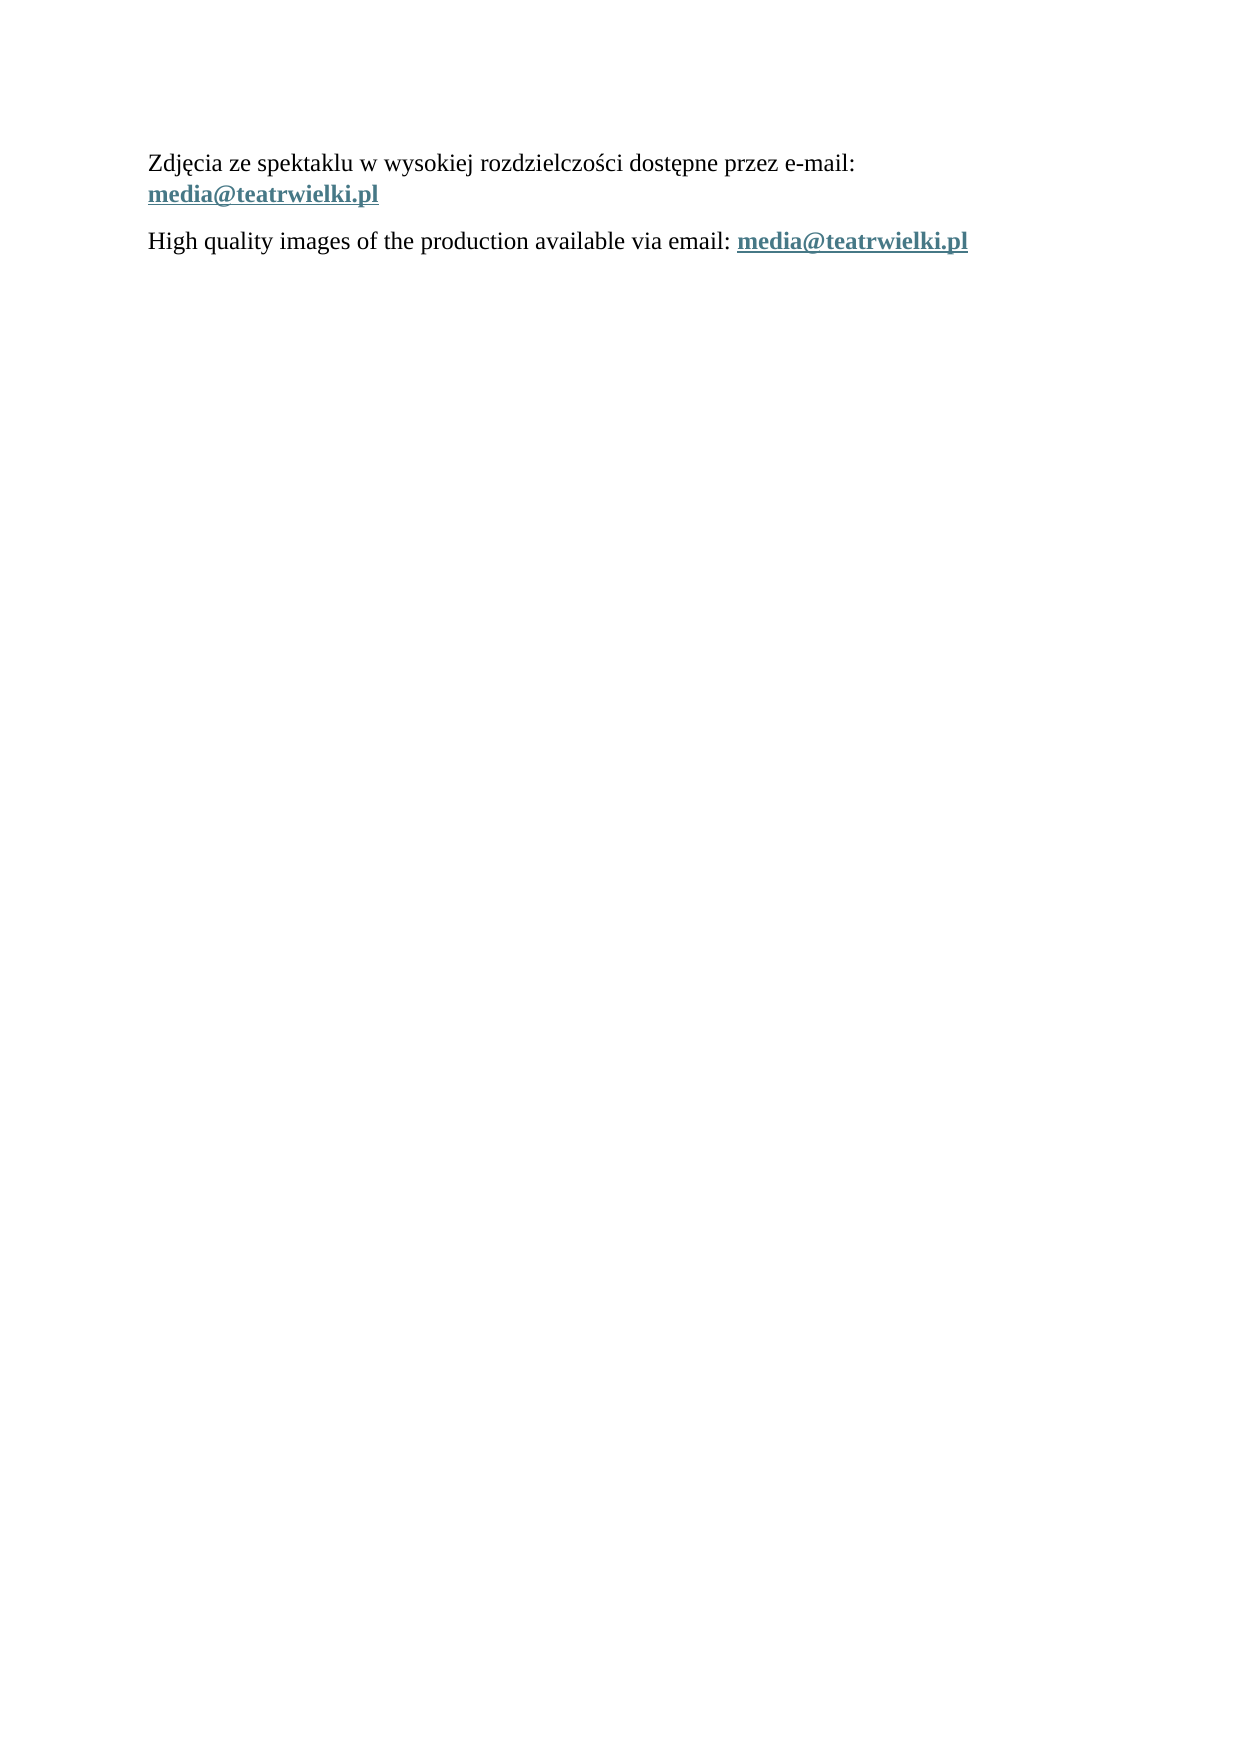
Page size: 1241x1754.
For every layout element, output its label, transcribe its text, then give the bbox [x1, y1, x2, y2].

text Zdjęcia ze spektaklu w wysokiej rozdzielczości dostępne przez e-mail: media@teatrwielki.pl [148, 148, 1093, 207]
text High quality images of the production available via email: media@teatrwielki.pl [148, 226, 1093, 255]
